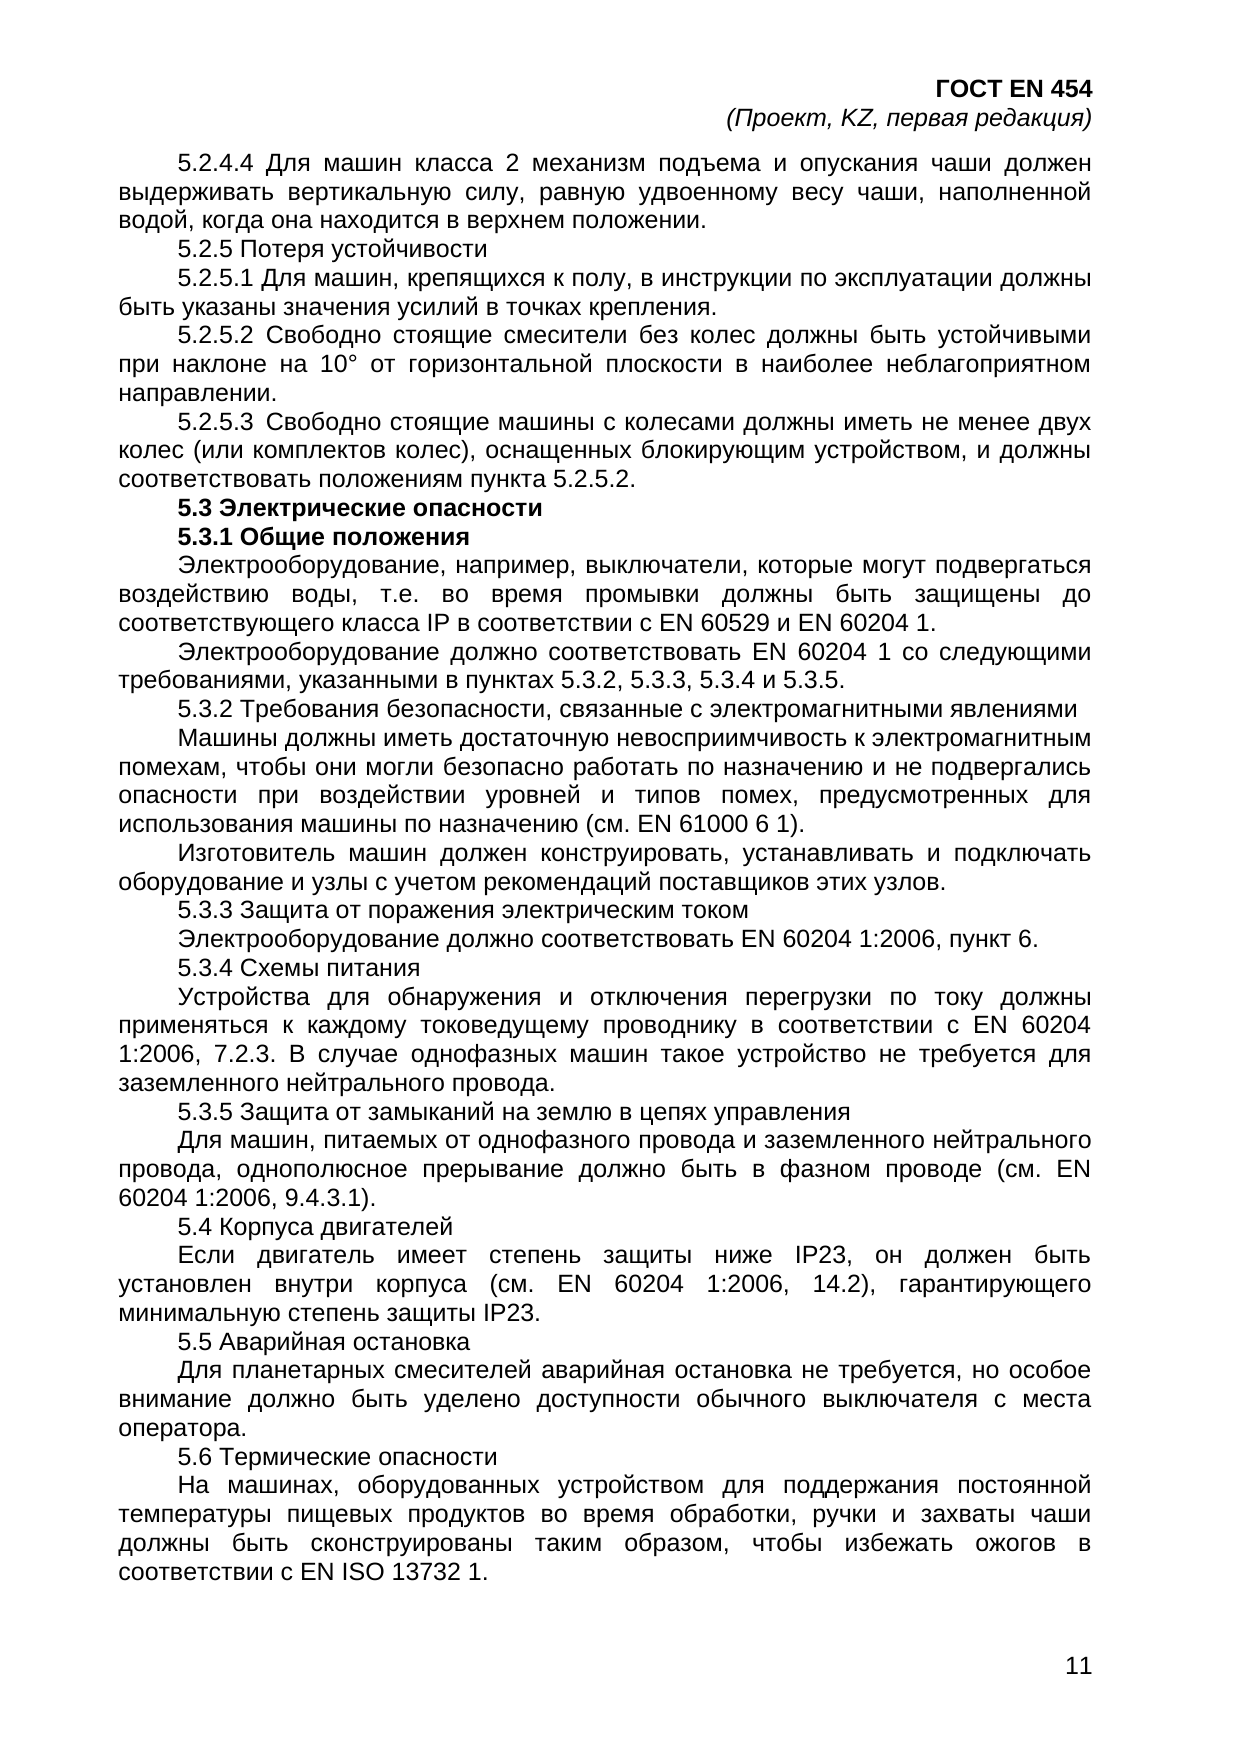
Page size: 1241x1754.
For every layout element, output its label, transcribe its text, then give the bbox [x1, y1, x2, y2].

text 5.6 Термические опасности [118, 1441, 1092, 1470]
text Если двигатель имеет степень защиты ниже IP23, он должен быть установлен внутри корпуса (см. EN 60204 1:2006, 14.2), гарантирующего минимальную степень защиты IP23. [118, 1240, 1092, 1326]
text Электрооборудование должно соответствовать EN 60204 1 со следующими требованиями, указанными в пунктах 5.3.2, 5.3.3, 5.3.4 и 5.3.5. [118, 636, 1092, 694]
text Устройства для обнаружения и отключения перегрузки по току должны применяться к каждому токоведущему проводнику в соответствии с EN 60204 1:2006, 7.2.3. В случае однофазных машин такое устройство не требуется для заземленного нейтрального провода. [118, 981, 1092, 1096]
text Электрооборудование, например, выключатели, которые могут подвергаться воздействию воды, т.е. во время промывки должны быть защищены до соответствующего класса IP в соответствии с EN 60529 и EN 60204 1. [118, 550, 1092, 636]
text 5.5 Аварийная остановка [118, 1326, 1092, 1355]
text 5.3 Электрические опасности [118, 493, 1092, 521]
text Изготовитель машин должен конструировать, устанавливать и подключать оборудование и узлы с учетом рекомендаций поставщиков этих узлов. [118, 838, 1092, 895]
text 5.3.2 Требования безопасности, связанные с электромагнитными явлениями [118, 694, 1092, 723]
text 5.3.1 Общие положения [118, 521, 1092, 550]
text Для машин, питаемых от однофазного провода и заземленного нейтрального провода, однополюсное прерывание должно быть в фазном проводе (см. EN 60204 1:2006, 9.4.3.1). [118, 1125, 1092, 1211]
text Для планетарных смесителей аварийная остановка не требуется, но особое внимание должно быть уделено доступности обычного выключателя с места оператора. [118, 1355, 1092, 1441]
text 5.3.3 Защита от поражения электрическим током [118, 895, 1092, 924]
text 5.3.4 Схемы питания [118, 953, 1092, 981]
text 5.2.4.4 Для машин класса 2 механизм подъема и опускания чаши должен выдерживать вертикальную силу, равную удвоенному весу чаши, наполненной водой, когда она находится в верхнем положении. [118, 148, 1092, 234]
text На машинах, оборудованных устройством для поддержания постоянной температуры пищевых продуктов во время обработки, ручки и захваты чаши должны быть сконструированы таким образом, чтобы избежать ожогов в соответствии с EN ISO 13732 1. [118, 1470, 1092, 1585]
text Электрооборудование должно соответствовать EN 60204 1:2006, пункт 6. [118, 924, 1092, 953]
text 5.2.5 Потеря устойчивости [118, 234, 1092, 263]
text 5.2.5.3 Свободно стоящие машины с колесами должны иметь не менее двух колес (или комплектов колес), оснащенных блокирующим устройством, и должны соответствовать положениям пункта 5.2.5.2. [118, 406, 1092, 493]
text 5.4 Корпуса двигателей [118, 1211, 1092, 1240]
text 5.2.5.1 Для машин, крепящихся к полу, в инструкции по эксплуатации должны быть указаны значения усилий в точках крепления. [118, 263, 1092, 320]
text 5.2.5.2 Свободно стоящие смесители без колес должны быть устойчивыми при наклоне на 10° от горизонтальной плоскости в наиболее неблагоприятном направлении. [118, 320, 1092, 406]
text 5.3.5 Защита от замыканий на землю в цепях управления [118, 1096, 1092, 1125]
text Машины должны иметь достаточную невосприимчивость к электромагнитным помехам, чтобы они могли безопасно работать по назначению и не подвергались опасности при воздействии уровней и типов помех, предусмотренных для использования машины по назначению (см. EN 61000 6 1). [118, 723, 1092, 838]
